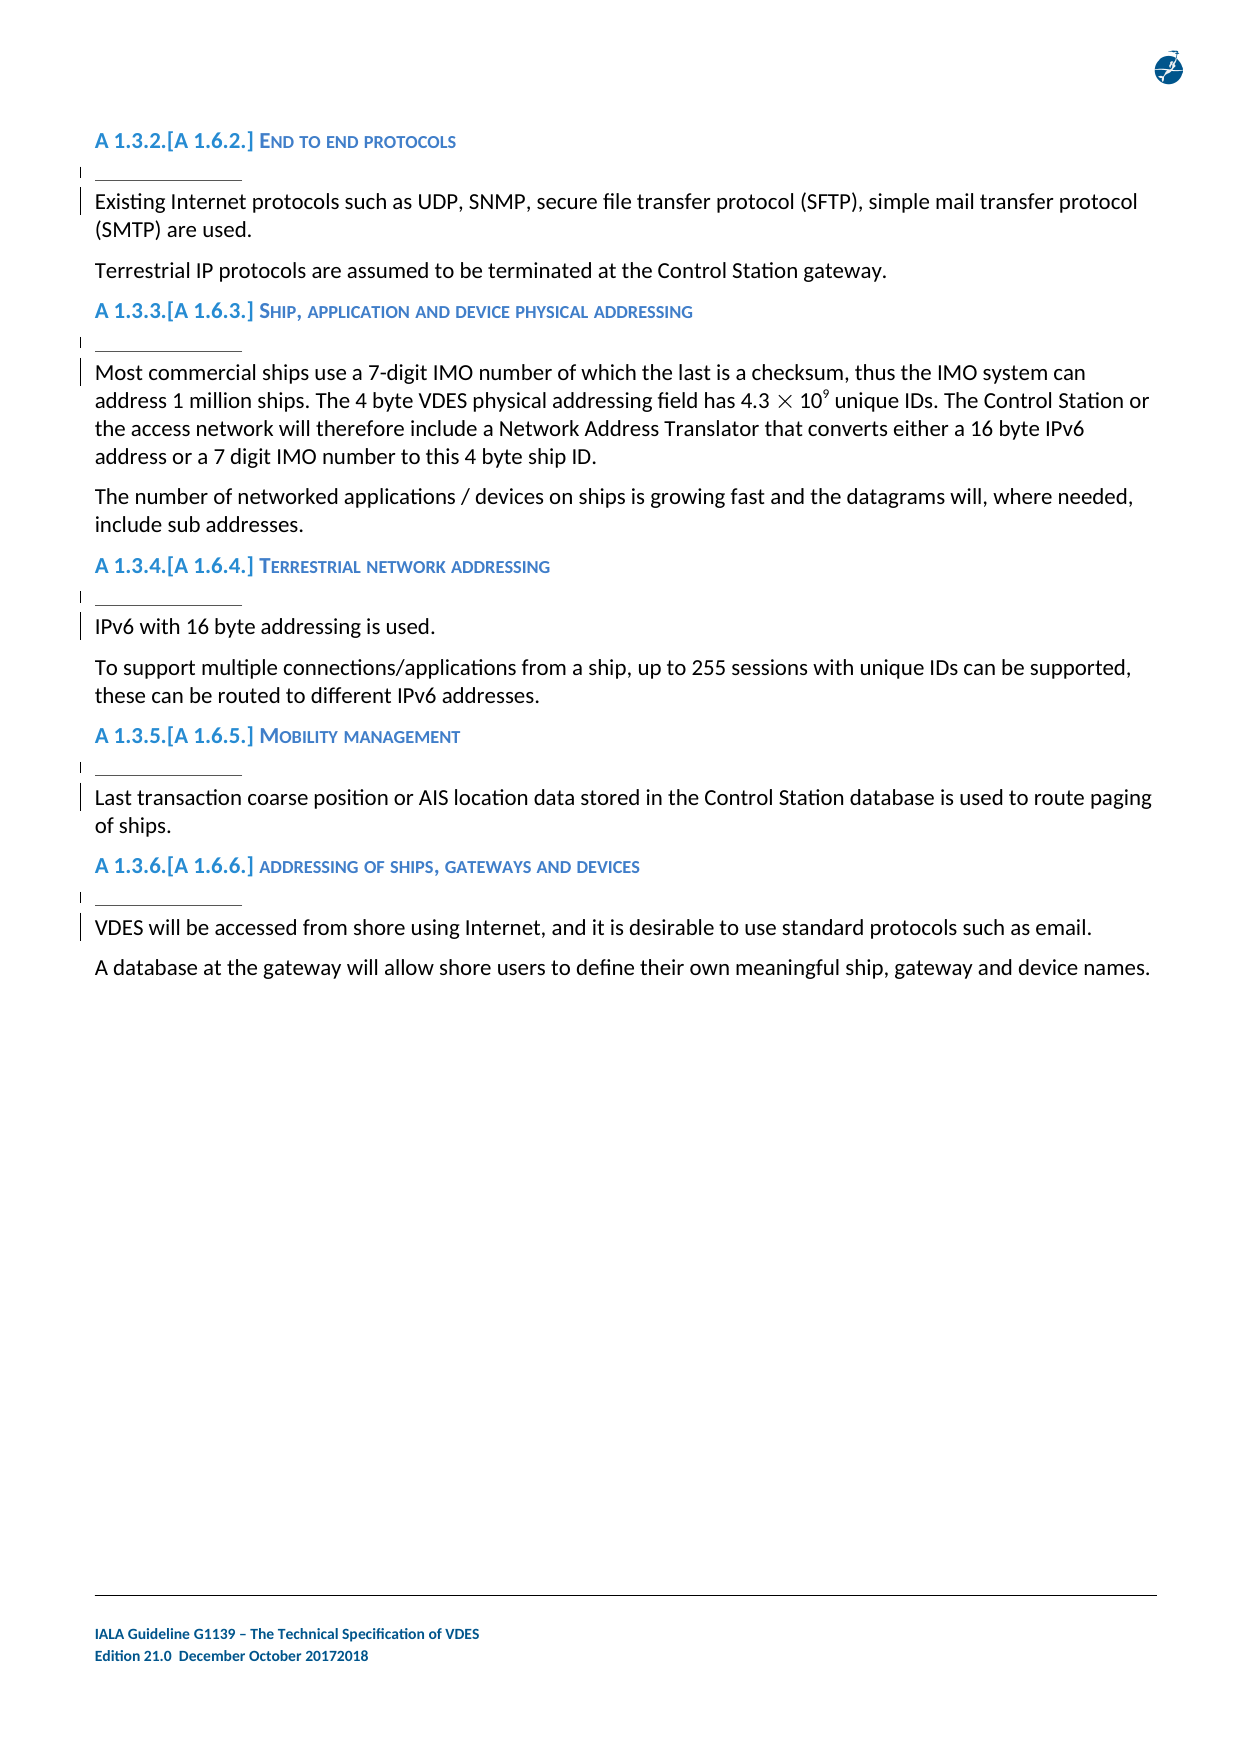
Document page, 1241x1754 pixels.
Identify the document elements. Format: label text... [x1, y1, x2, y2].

text Last transaction coarse position or AIS location data stored in the Control Station database is used to route paging of ships. [94, 783, 1157, 839]
text Terrestrial network addressing [94, 551, 1157, 579]
text IPv6 with 16 byte addressing is used. [94, 612, 1157, 640]
picture [1123, 0, 1241, 119]
text Most commercial ships use a 7-digit IMO number of which the last is a checksum, thus the IMO system can address 1 million ships. The 4 byte VDES physical addressing field has 4.3 109 unique IDs. The Control Station or the access network will therefore include a Network Address Translator that converts either a 16 byte IPv6 address or a 7 digit IMO number to this 4 byte ship ID. [94, 358, 1157, 470]
text Ship, application and device physical addressing [94, 296, 1157, 324]
text To support multiple connections/applications from a ship, up to 255 sessions with unique IDs can be supported, these can be routed to different IPv6 addresses. [94, 653, 1157, 709]
text A database at the gateway will allow shore users to define their own meaningful ship, gateway and device names. [94, 953, 1157, 981]
text Existing Internet protocols such as UDP, SNMP, secure file transfer protocol (SFTP), simple mail transfer protocol (SMTP) are used. [94, 187, 1157, 243]
text Mobility management [94, 721, 1157, 749]
text addressing of ships, gateways and devices [94, 851, 1157, 879]
text Terrestrial IP protocols are assumed to be terminated at the Control Station gateway. [94, 256, 1157, 284]
text The number of networked applications / devices on ships is growing fast and the datagrams will, where needed, include sub addresses. [94, 482, 1157, 538]
text End to end protocols [94, 126, 1157, 154]
text VDES will be accessed from shore using Internet, and it is desirable to use standard protocols such as email. [94, 913, 1157, 941]
